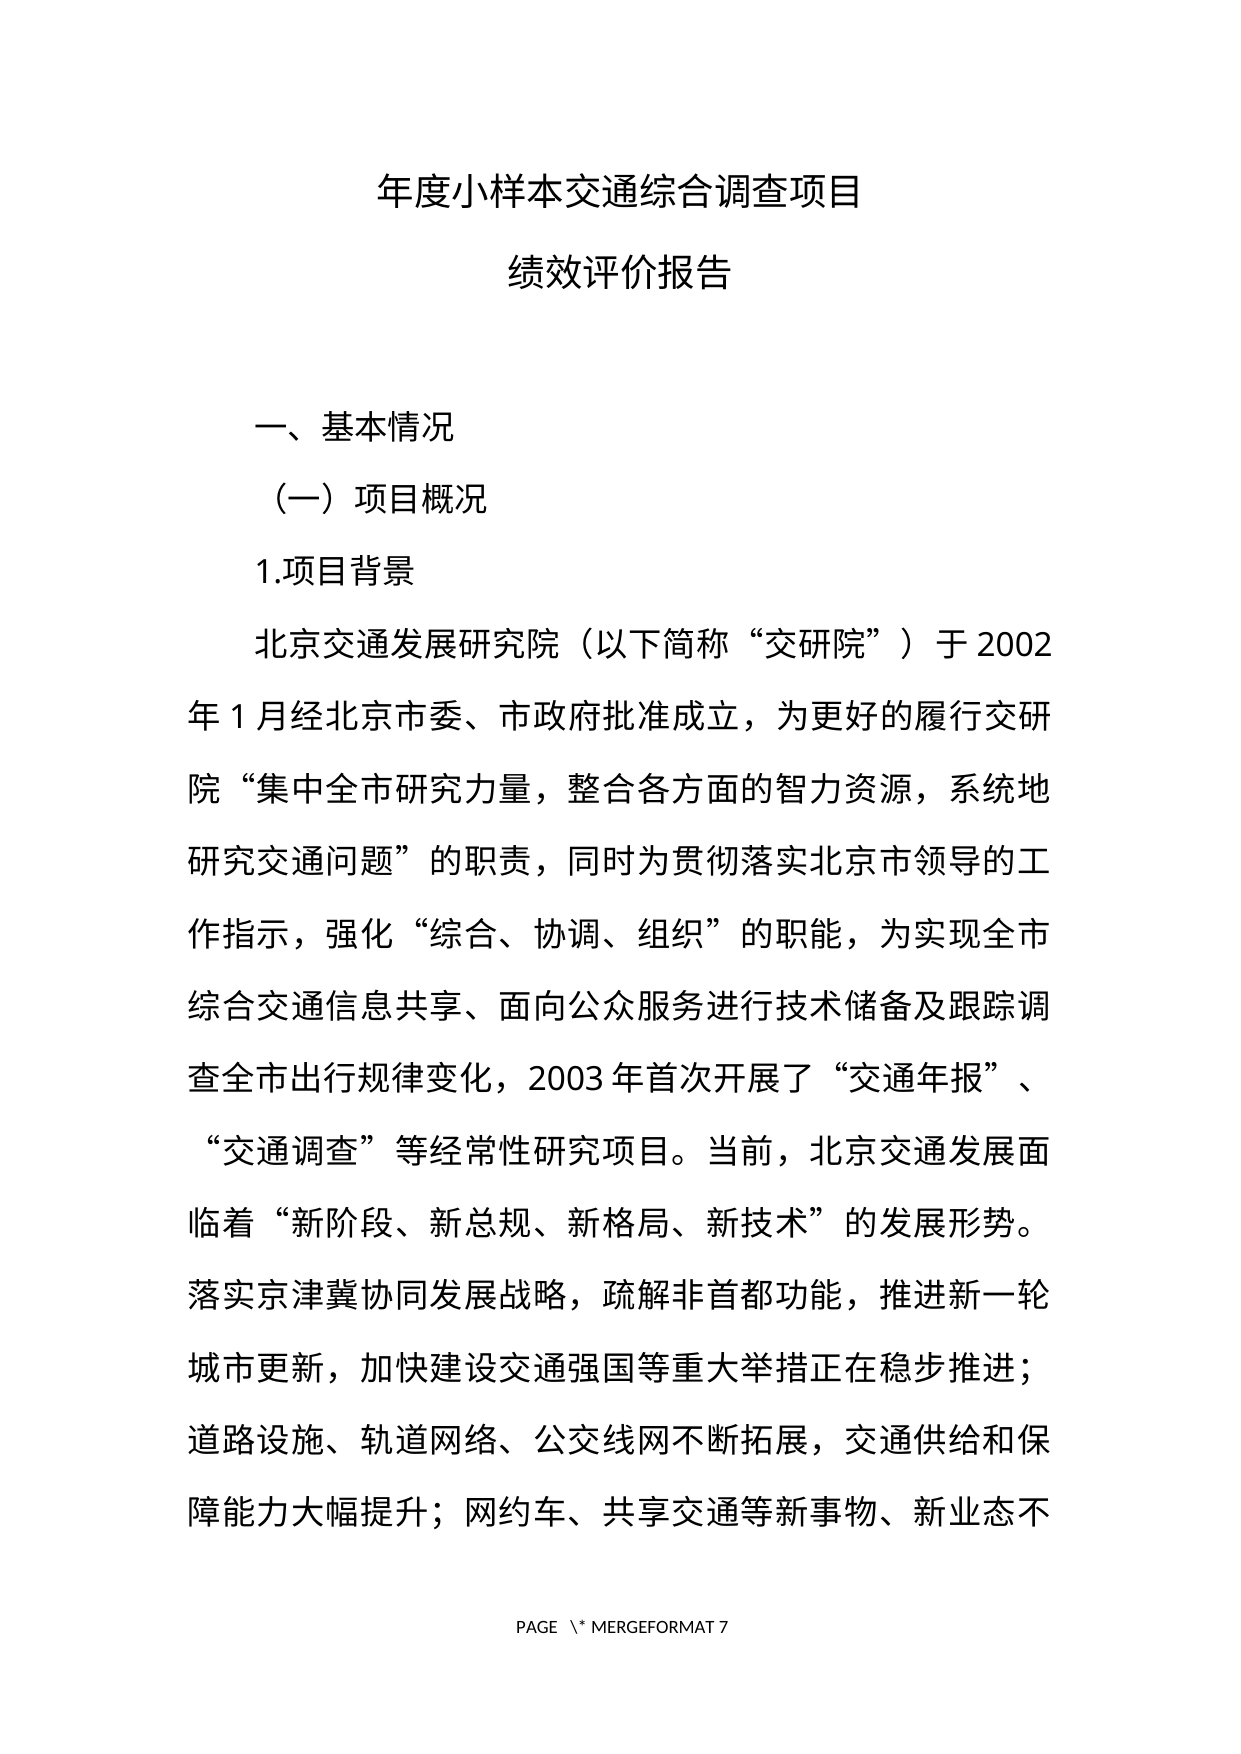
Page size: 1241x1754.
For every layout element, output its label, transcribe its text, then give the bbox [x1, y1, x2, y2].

list 基本情况 [187, 401, 1053, 449]
text （一）项目概况 [187, 473, 1053, 521]
text 1.项目背景 [187, 545, 1053, 594]
text 年度小样本交通综合调查项目 [187, 161, 1053, 216]
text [187, 618, 1053, 1534]
text 绩效评价报告 [187, 243, 1053, 297]
